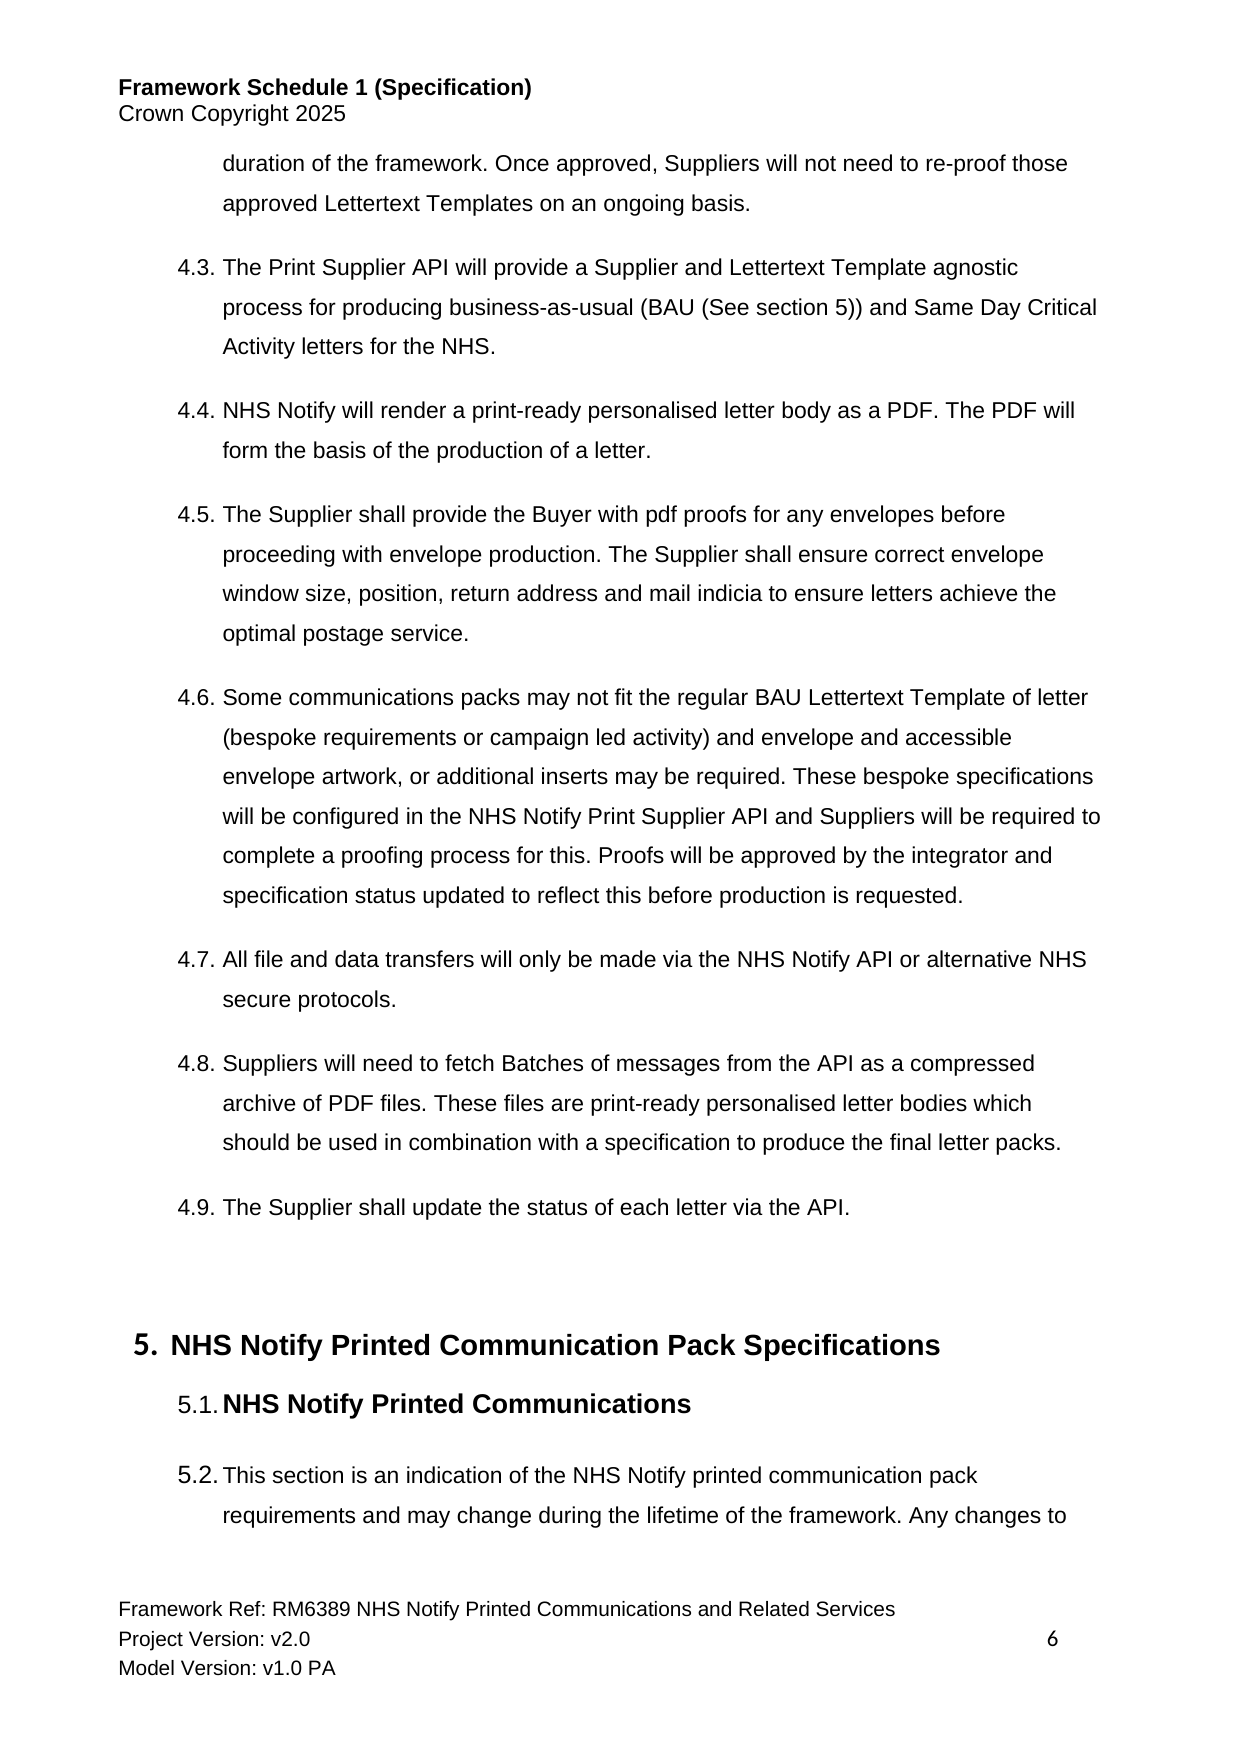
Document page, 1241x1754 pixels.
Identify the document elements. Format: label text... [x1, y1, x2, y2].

list NHS Notify will render a print-ready personalised letter body as a PDF. The PDF will form the basis of the production of a letter. [177, 397, 1104, 463]
list NHS Notify Printed Communications [177, 1388, 1104, 1419]
list The Supplier shall provide the Buyer with pdf proofs for any envelopes before proceeding with envelope production. The Supplier shall ensure correct envelope window size, position, return address and mail indicia to ensure letters achieve the optimal postage service. [177, 501, 1104, 646]
list All file and data transfers will only be made via the NHS Notify API or alternative NHS secure protocols. [177, 946, 1104, 1012]
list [177, 150, 1104, 216]
subtitle NHS Notify Printed Communication Pack Specifications [133, 1322, 1104, 1363]
list The Print Supplier API will provide a Supplier and Lettertext Template agnostic process for producing business-as-usual (BAU (See section 5)) and Same Day Critical Activity letters for the NHS. [177, 254, 1104, 359]
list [177, 1460, 1104, 1528]
list Suppliers will need to fetch Batches of messages from the API as a compressed archive of PDF files. These files are print-ready personalised letter bodies which should be used in combination with a specification to produce the final letter packs. [177, 1050, 1104, 1155]
list The Supplier shall update the status of each letter via the API. [177, 1193, 1104, 1220]
list Some communications packs may not fit the regular BAU Lettertext Template of letter (bespoke requirements or campaign led activity) and envelope and accessible envelope artwork, or additional inserts may be required. These bespoke specifications will be configured in the NHS Notify Print Supplier API and Suppliers will be required to complete a proofing process for this. Proofs will be approved by the integrator and specification status updated to reflect this before production is requested. [177, 684, 1104, 908]
